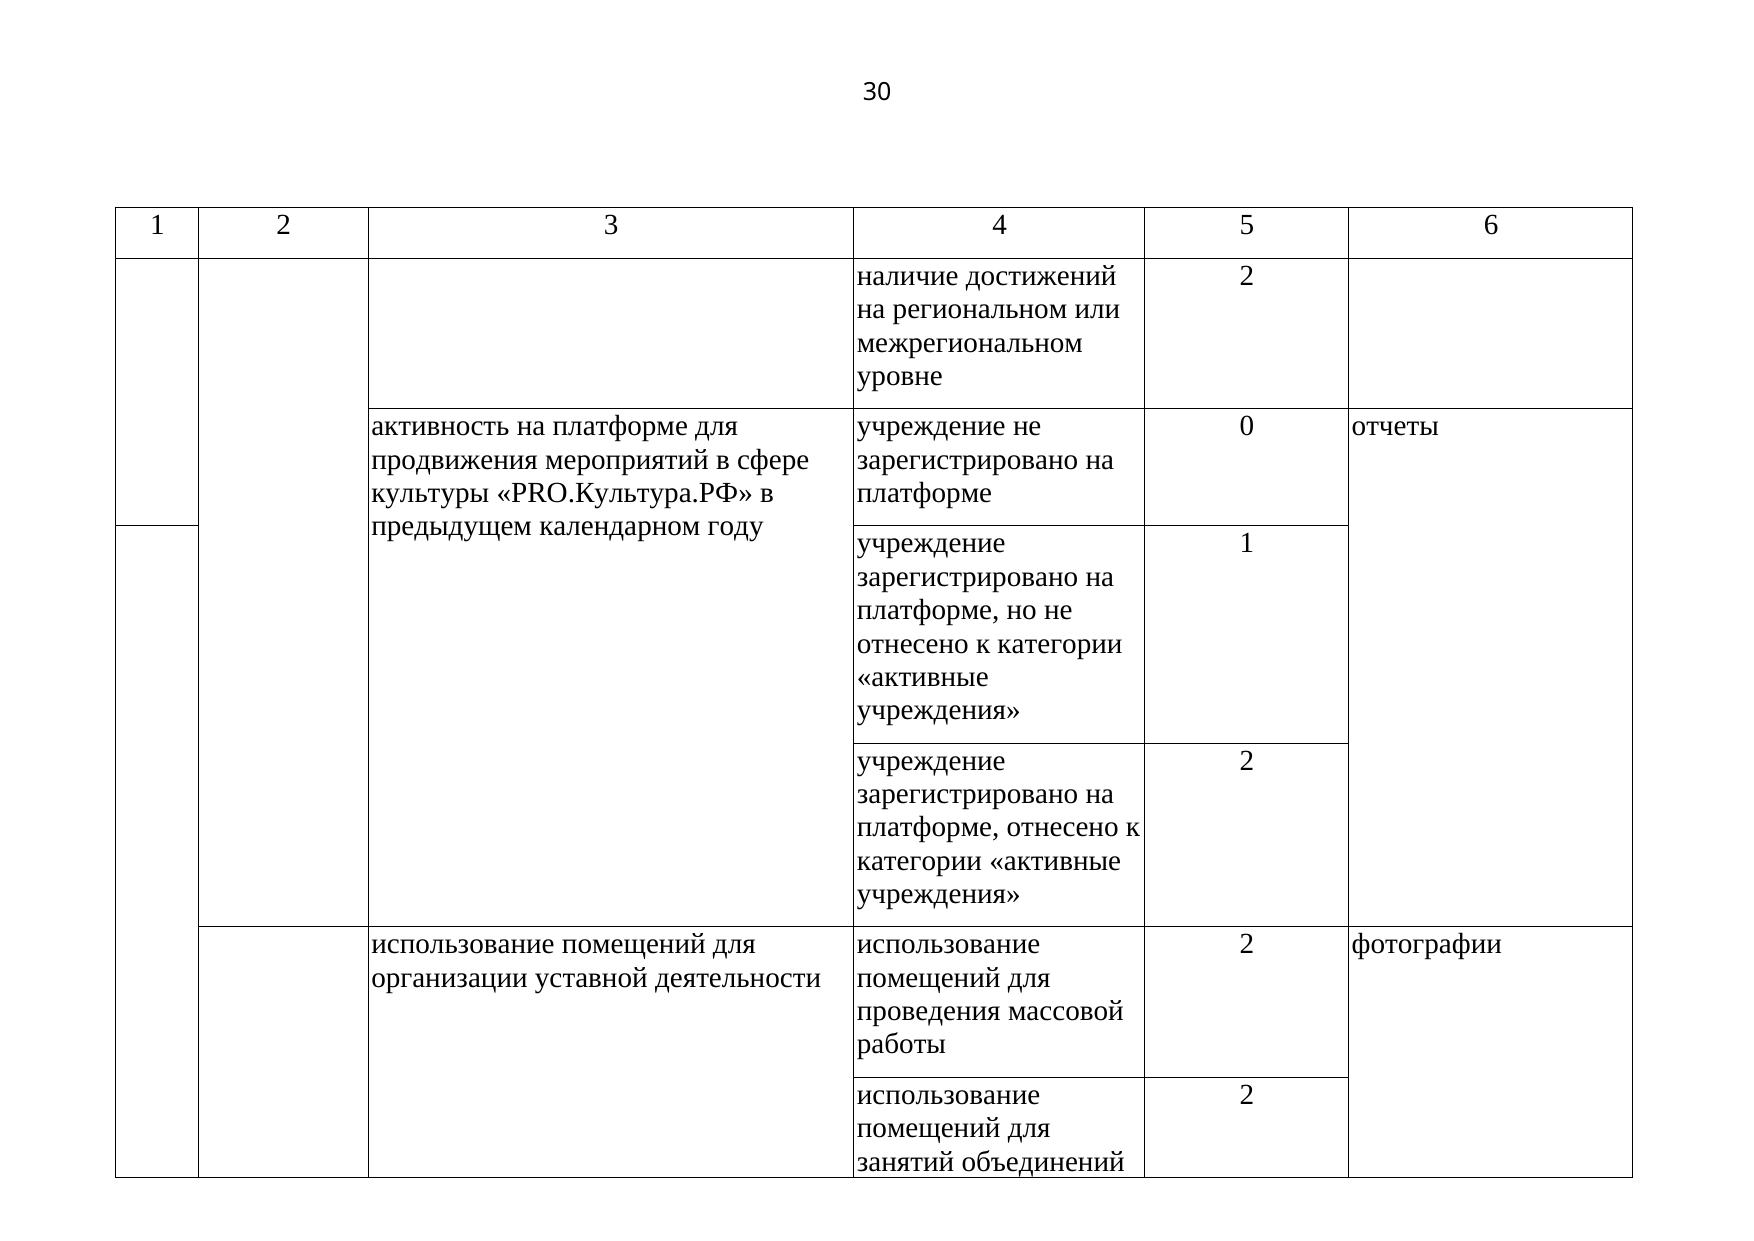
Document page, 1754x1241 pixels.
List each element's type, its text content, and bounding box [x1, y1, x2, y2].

table_cell [116, 526, 198, 926]
table_header 4 [854, 208, 1144, 258]
table_cell фотографии [1349, 927, 1632, 1177]
table_cell наличие достижений на региональном или межрегиональном уровне [854, 259, 1144, 408]
table_cell 1 [1145, 526, 1348, 742]
table_cell использование помещений для организации уставной деятельности [369, 927, 853, 1177]
table_cell использование помещений для проведения массовой работы [854, 927, 1144, 1077]
table_cell 2 [1145, 927, 1348, 1077]
table_cell учреждение зарегистрировано на платформе, отнесено к категории «активные учреждения» [854, 744, 1144, 926]
table_header 6 [1349, 208, 1632, 258]
table_cell 2 [1145, 1078, 1348, 1177]
table_cell учреждение зарегистрировано на платформе, но не отнесено к категории «активные учреждения» [854, 526, 1144, 742]
table_cell [199, 927, 368, 1177]
table_cell учреждение не зарегистрировано на платформе [854, 409, 1144, 525]
table_cell активность на платформе для продвижения мероприятий в сфере культуры «PRO.Культура.РФ» в предыдущем календарном году [369, 409, 853, 926]
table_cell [854, 1078, 1144, 1177]
table_header 2 [199, 208, 368, 258]
table_cell 2 [1145, 744, 1348, 926]
table_header 3 [369, 208, 853, 258]
table_cell отчеты [1349, 409, 1632, 926]
table_cell 0 [1145, 409, 1348, 525]
table_header 1 [116, 208, 198, 258]
table_cell 2 [1145, 259, 1348, 408]
table_cell [116, 926, 198, 1177]
table_header 5 [1145, 208, 1348, 258]
